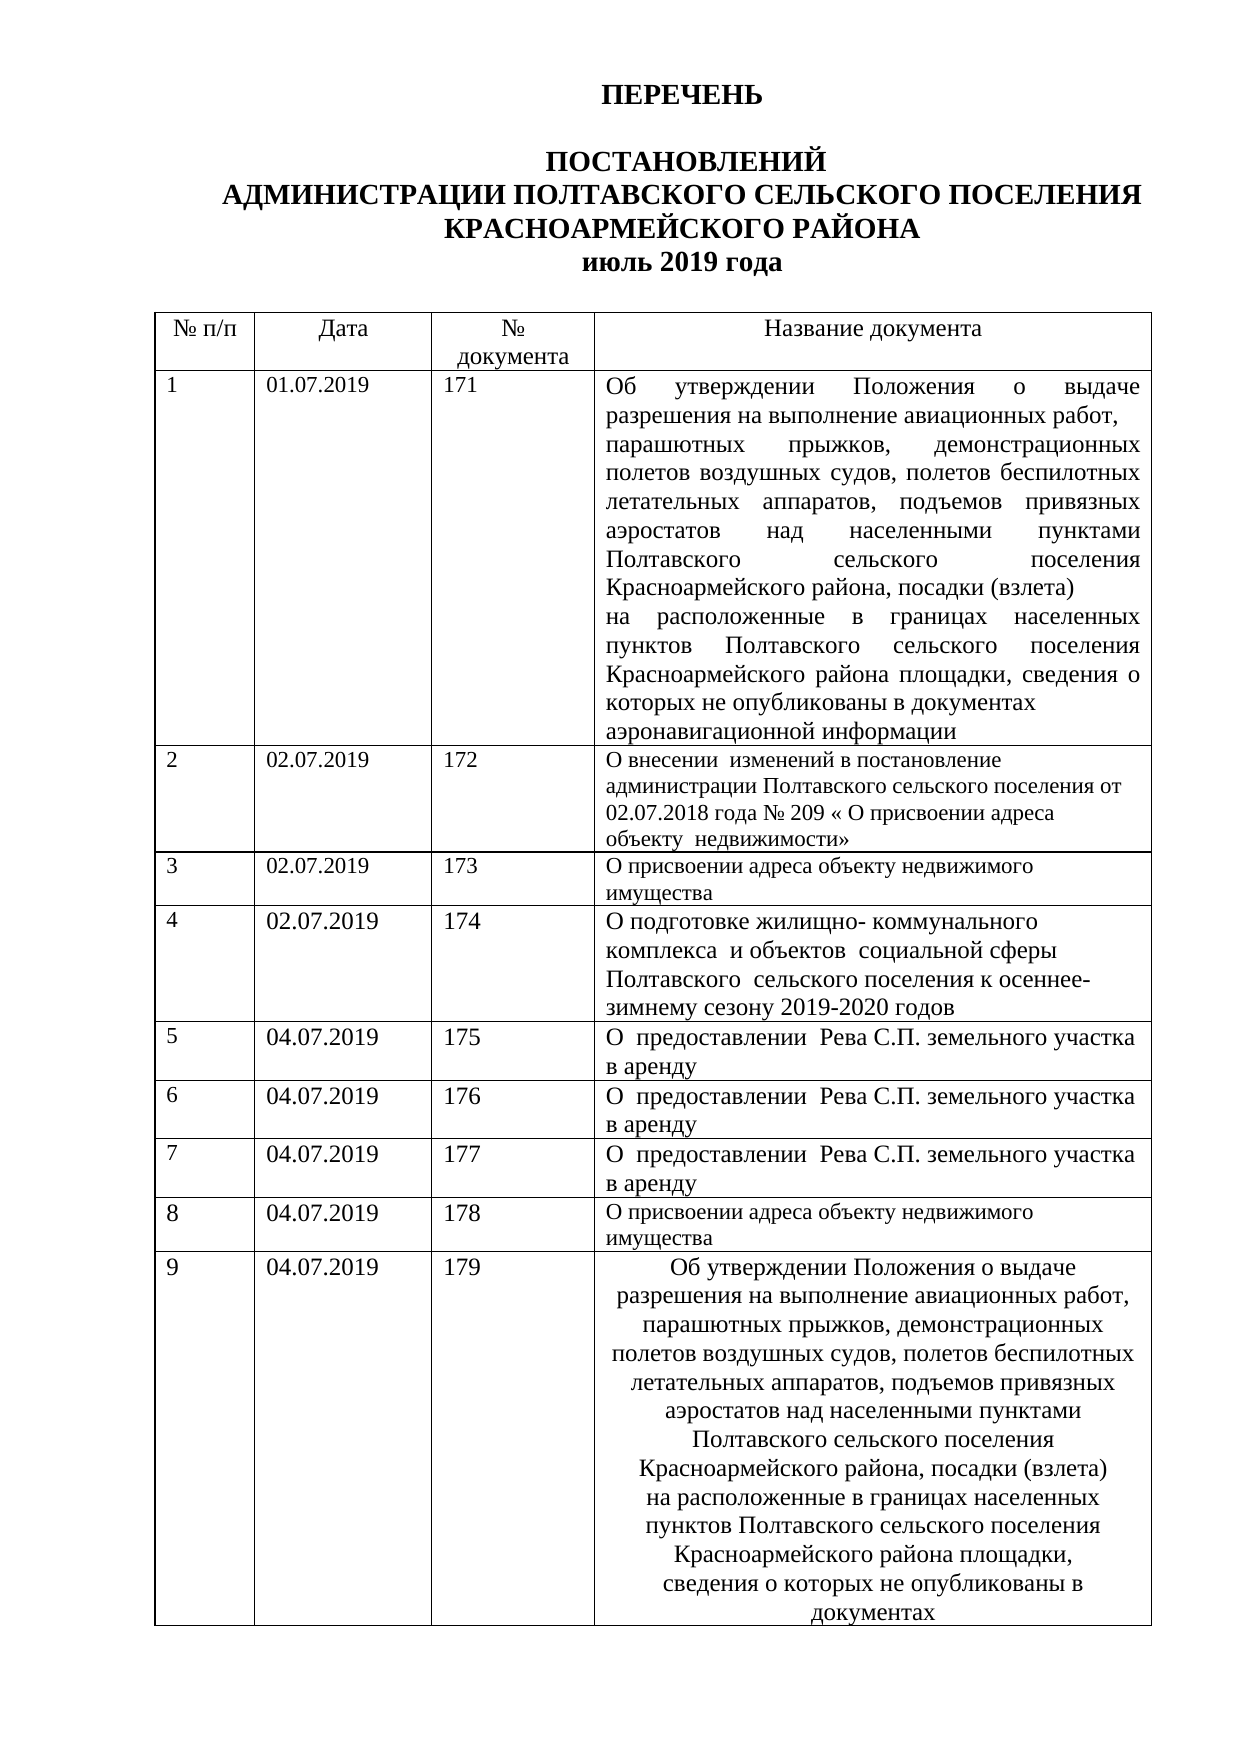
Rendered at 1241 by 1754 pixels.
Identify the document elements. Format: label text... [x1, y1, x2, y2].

table_cell 4 [156, 906, 254, 1021]
table_cell 173 [432, 853, 594, 905]
table_cell 01.07.2019 [255, 371, 431, 745]
table_cell 175 [432, 1022, 594, 1080]
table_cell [595, 1252, 1151, 1625]
table_header Название документа [595, 313, 1151, 370]
table_header № документа [432, 313, 594, 370]
table_cell 5 [156, 1022, 254, 1080]
table_cell 179 [432, 1252, 594, 1625]
table_cell 04.07.2019 [255, 1081, 431, 1138]
table_cell О присвоении адреса объекту недвижимого имущества [595, 853, 1151, 905]
table_cell 02.07.2019 [255, 746, 431, 851]
table_cell 174 [432, 906, 594, 1021]
table_cell 04.07.2019 [255, 1139, 431, 1197]
table_cell О предоставлении Рева С.П. земельного участка в аренду [595, 1139, 1151, 1197]
table_cell О присвоении адреса объекту недвижимого имущества [595, 1198, 1151, 1251]
table_cell 1 [156, 371, 254, 745]
table_cell 178 [432, 1198, 594, 1251]
table_cell 02.07.2019 [255, 853, 431, 905]
table_cell 9 [156, 1252, 254, 1625]
table_cell 172 [432, 746, 594, 851]
table_cell О подготовке жилищно- коммунального комплекса и объектов социальной сферы Полтавского сельского поселения к осеннее- зимнему сезону 2019-2020 годов [595, 906, 1151, 1021]
table_cell 6 [156, 1081, 254, 1138]
table_header № п/п [156, 313, 254, 370]
table_cell 171 [432, 371, 594, 745]
table_cell 8 [156, 1198, 254, 1251]
text АДМИНИСТРАЦИИ ПОЛТАВСКОГО СЕЛЬСКОГО ПОСЕЛЕНИЯ [177, 177, 1187, 211]
table_cell 04.07.2019 [255, 1022, 431, 1080]
text ПЕРЕЧЕНЬ [177, 77, 1187, 110]
table_cell 2 [156, 746, 254, 851]
text КРАСНОАРМЕЙСКОГО РАЙОНА [177, 211, 1187, 244]
table_cell О предоставлении Рева С.П. земельного участка в аренду [595, 1081, 1151, 1138]
table_cell 02.07.2019 [255, 906, 431, 1021]
table_cell О предоставлении Рева С.П. земельного участка в аренду [595, 1022, 1151, 1080]
text июль 2019 года [177, 244, 1187, 278]
table_cell 7 [156, 1139, 254, 1197]
table_cell 04.07.2019 [255, 1198, 431, 1251]
table_cell 04.07.2019 [255, 1252, 431, 1625]
table_cell 176 [432, 1081, 594, 1138]
table_cell 177 [432, 1139, 594, 1197]
table_header Дата [255, 313, 431, 370]
table_cell 3 [156, 853, 254, 905]
table_cell О внесении изменений в постановление администрации Полтавского сельского поселения от 02.07.2018 года № 209 « О присвоении адреса объекту недвижимости» [595, 746, 1151, 851]
text ПОСТАНОВЛЕНИЙ [177, 144, 1187, 177]
